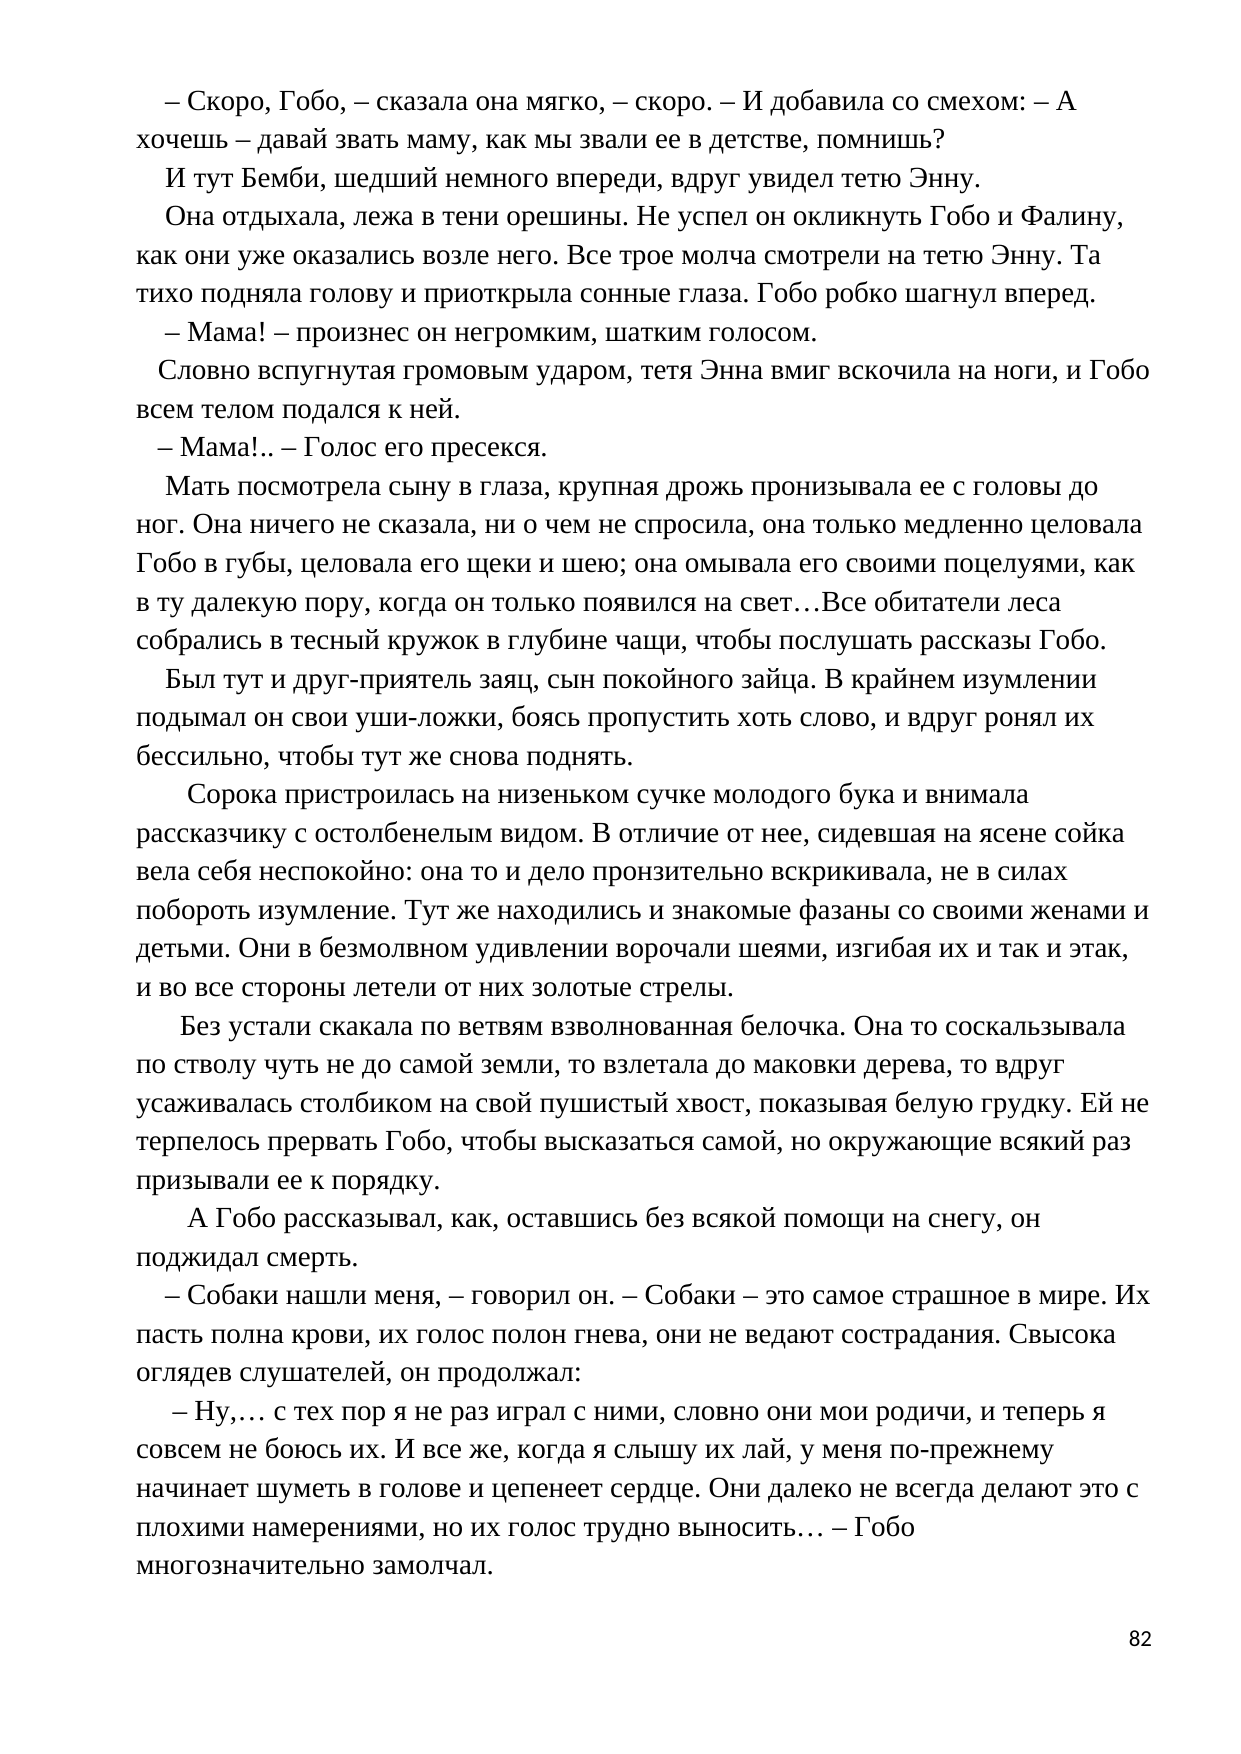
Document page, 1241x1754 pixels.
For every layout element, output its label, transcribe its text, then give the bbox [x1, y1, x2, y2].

text Она отдыхала, лежа в тени орешины. Не успел он окликнуть Гобо и Фалину, как они уже оказались возле него. Все трое молча смотрели на тетю Энну. Та тихо подняла голову и приоткрыла сонные глаза. Гобо робко шагнул вперед. [136, 198, 1152, 309]
text – Ну,… с тех пор я не раз играл с ними, словно они мои родичи, и теперь я совсем не боюсь их. И все же, когда я слышу их лай, у меня по-прежнему начинает шуметь в голове и цепенеет сердце. Они далеко не всегда делают это с плохими намерениями, но их голос трудно выносить… – Гобо многозначительно замолчал. [136, 1393, 1152, 1581]
text Сорока пристроилась на низеньком сучке молодого бука и внимала рассказчику с остолбенелым видом. В отличие от нее, сидевшая на ясене сойка вела себя неспокойно: она то и дело пронзительно вскрикивала, не в силах побороть изумление. Тут же находились и знакомые фазаны со своими женами и детьми. Они в безмолвном удивлении ворочали шеями, изгибая их и так и этак, и во все стороны летели от них золотые стрелы. [136, 776, 1152, 1003]
text – Собаки нашли меня, – говорил он. – Собаки – это самое страшное в мире. Их пасть полна крови, их голос полон гнева, они не ведают сострадания. Свысока оглядев слушателей, он продолжал: [136, 1277, 1152, 1388]
text Мать посмотрела сыну в глаза, крупная дрожь пронизывала ее с головы до ног. Она ничего не сказала, ни о чем не спросила, она только медленно целовала Гобо в губы, целовала его щеки и шею; она омывала его своими поцелуями, как в ту далекую пору, когда он только появился на свет…Все обитатели леса собрались в тесный кружок в глубине чащи, чтобы послушать рассказы Гобо. [136, 468, 1152, 656]
text – Скоро, Гобо, – сказала она мягко, – скоро. – И добавила со смехом: – А хочешь – давай звать маму, как мы звали ее в детстве, помнишь? [136, 83, 1152, 155]
text Без устали скакала по ветвям взволнованная белочка. Она то соскальзывала по стволу чуть не до самой земли, то взлетала до маковки дерева, то вдруг усаживалась столбиком на свой пушистый хвост, показывая белую грудку. Ей не терпелось прервать Гобо, чтобы высказаться самой, но окружающие всякий раз призывали ее к порядку. [136, 1008, 1152, 1195]
text Словно вспугнутая громовым ударом, тетя Энна вмиг вскочила на ноги, и Гобо всем телом подался к ней. [136, 352, 1152, 424]
text И тут Бемби, шедший немного впереди, вдруг увидел тетю Энну. [136, 160, 1152, 193]
text А Гобо рассказывал, как, оставшись без всякой помощи на снегу, он поджидал смерть. [136, 1200, 1152, 1272]
text – Мама!.. – Голос его пресекся. [136, 429, 1152, 463]
text Был тут и друг-приятель заяц, сын покойного зайца. В крайнем изумлении подымал он свои уши-ложки, боясь пропустить хоть слово, и вдруг ронял их бессильно, чтобы тут же снова поднять. [136, 661, 1152, 771]
text – Мама! – произнес он негромким, шатким голосом. [136, 314, 1152, 347]
